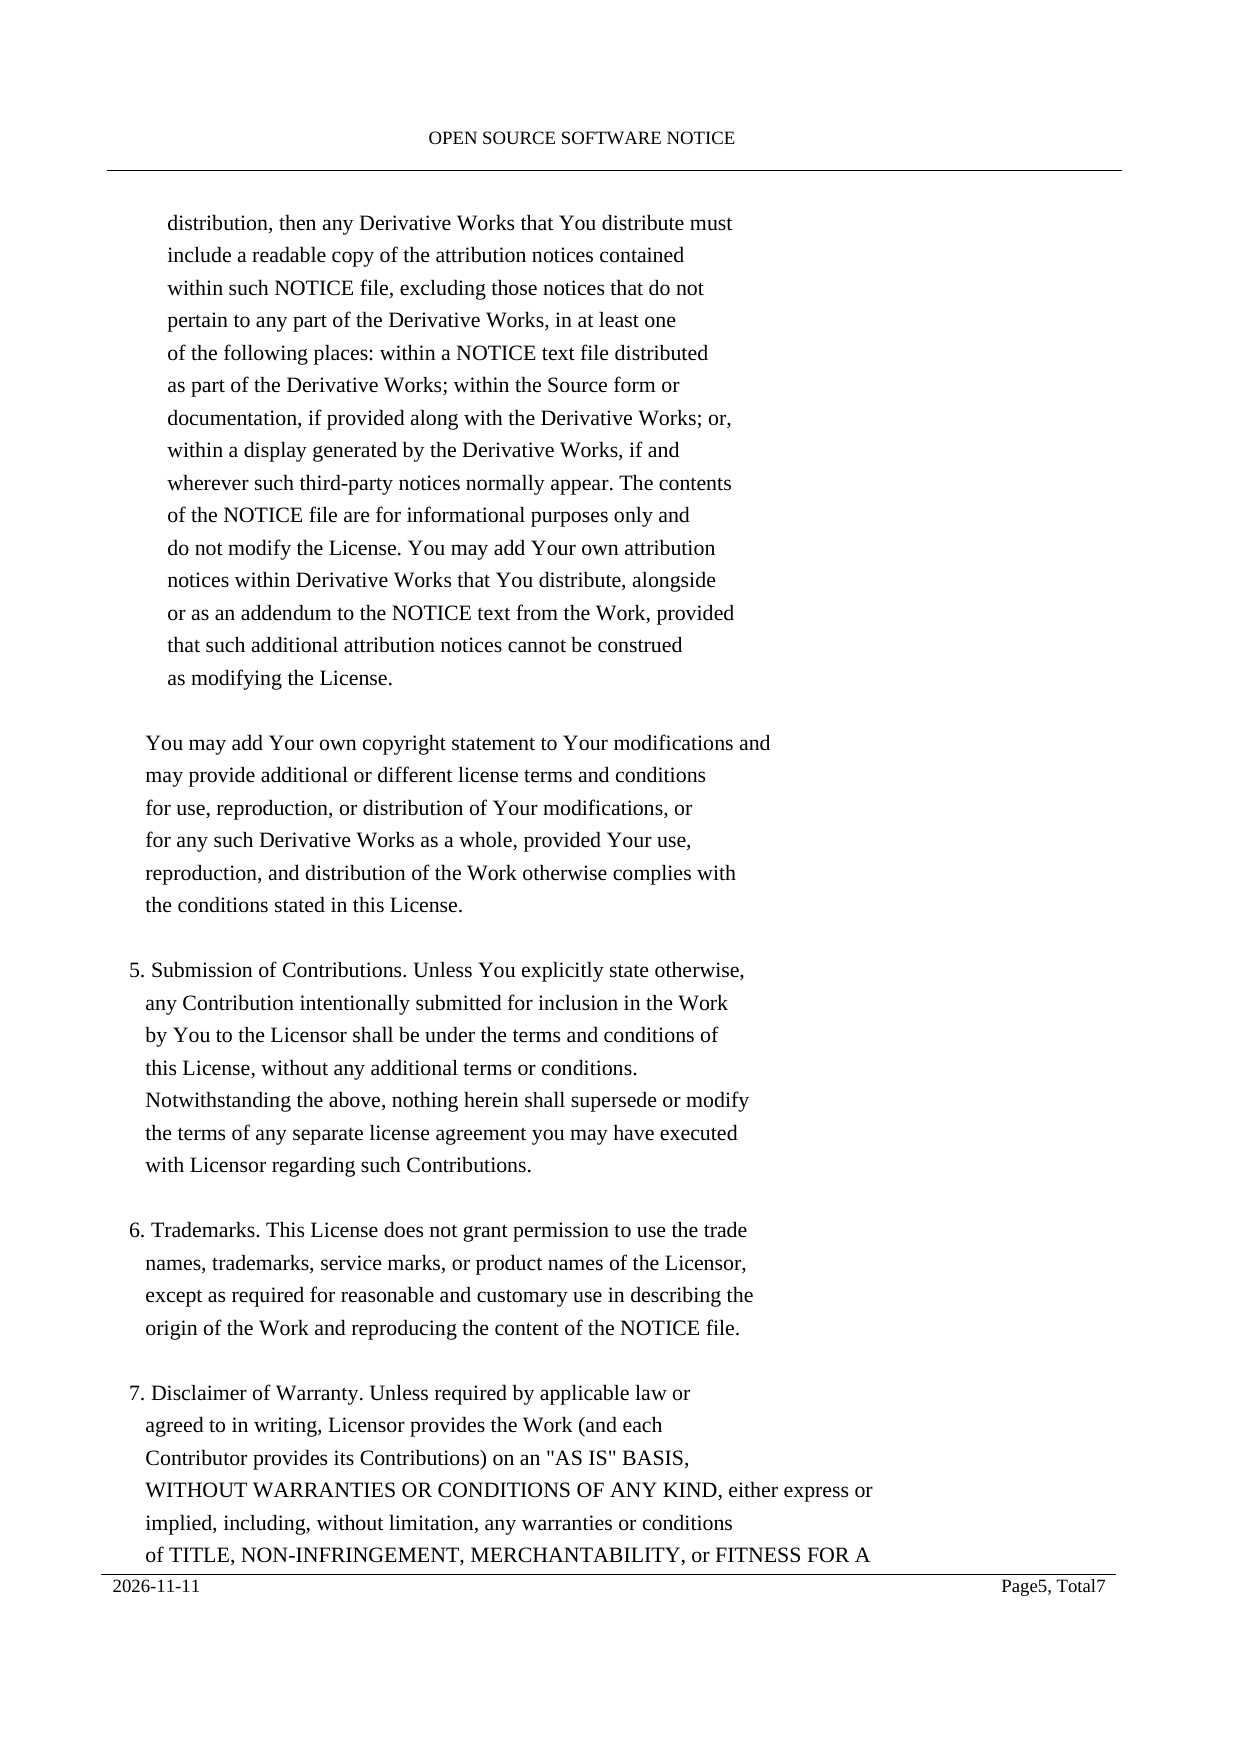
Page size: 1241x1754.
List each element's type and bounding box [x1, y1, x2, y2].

text [112, 206, 1128, 1571]
